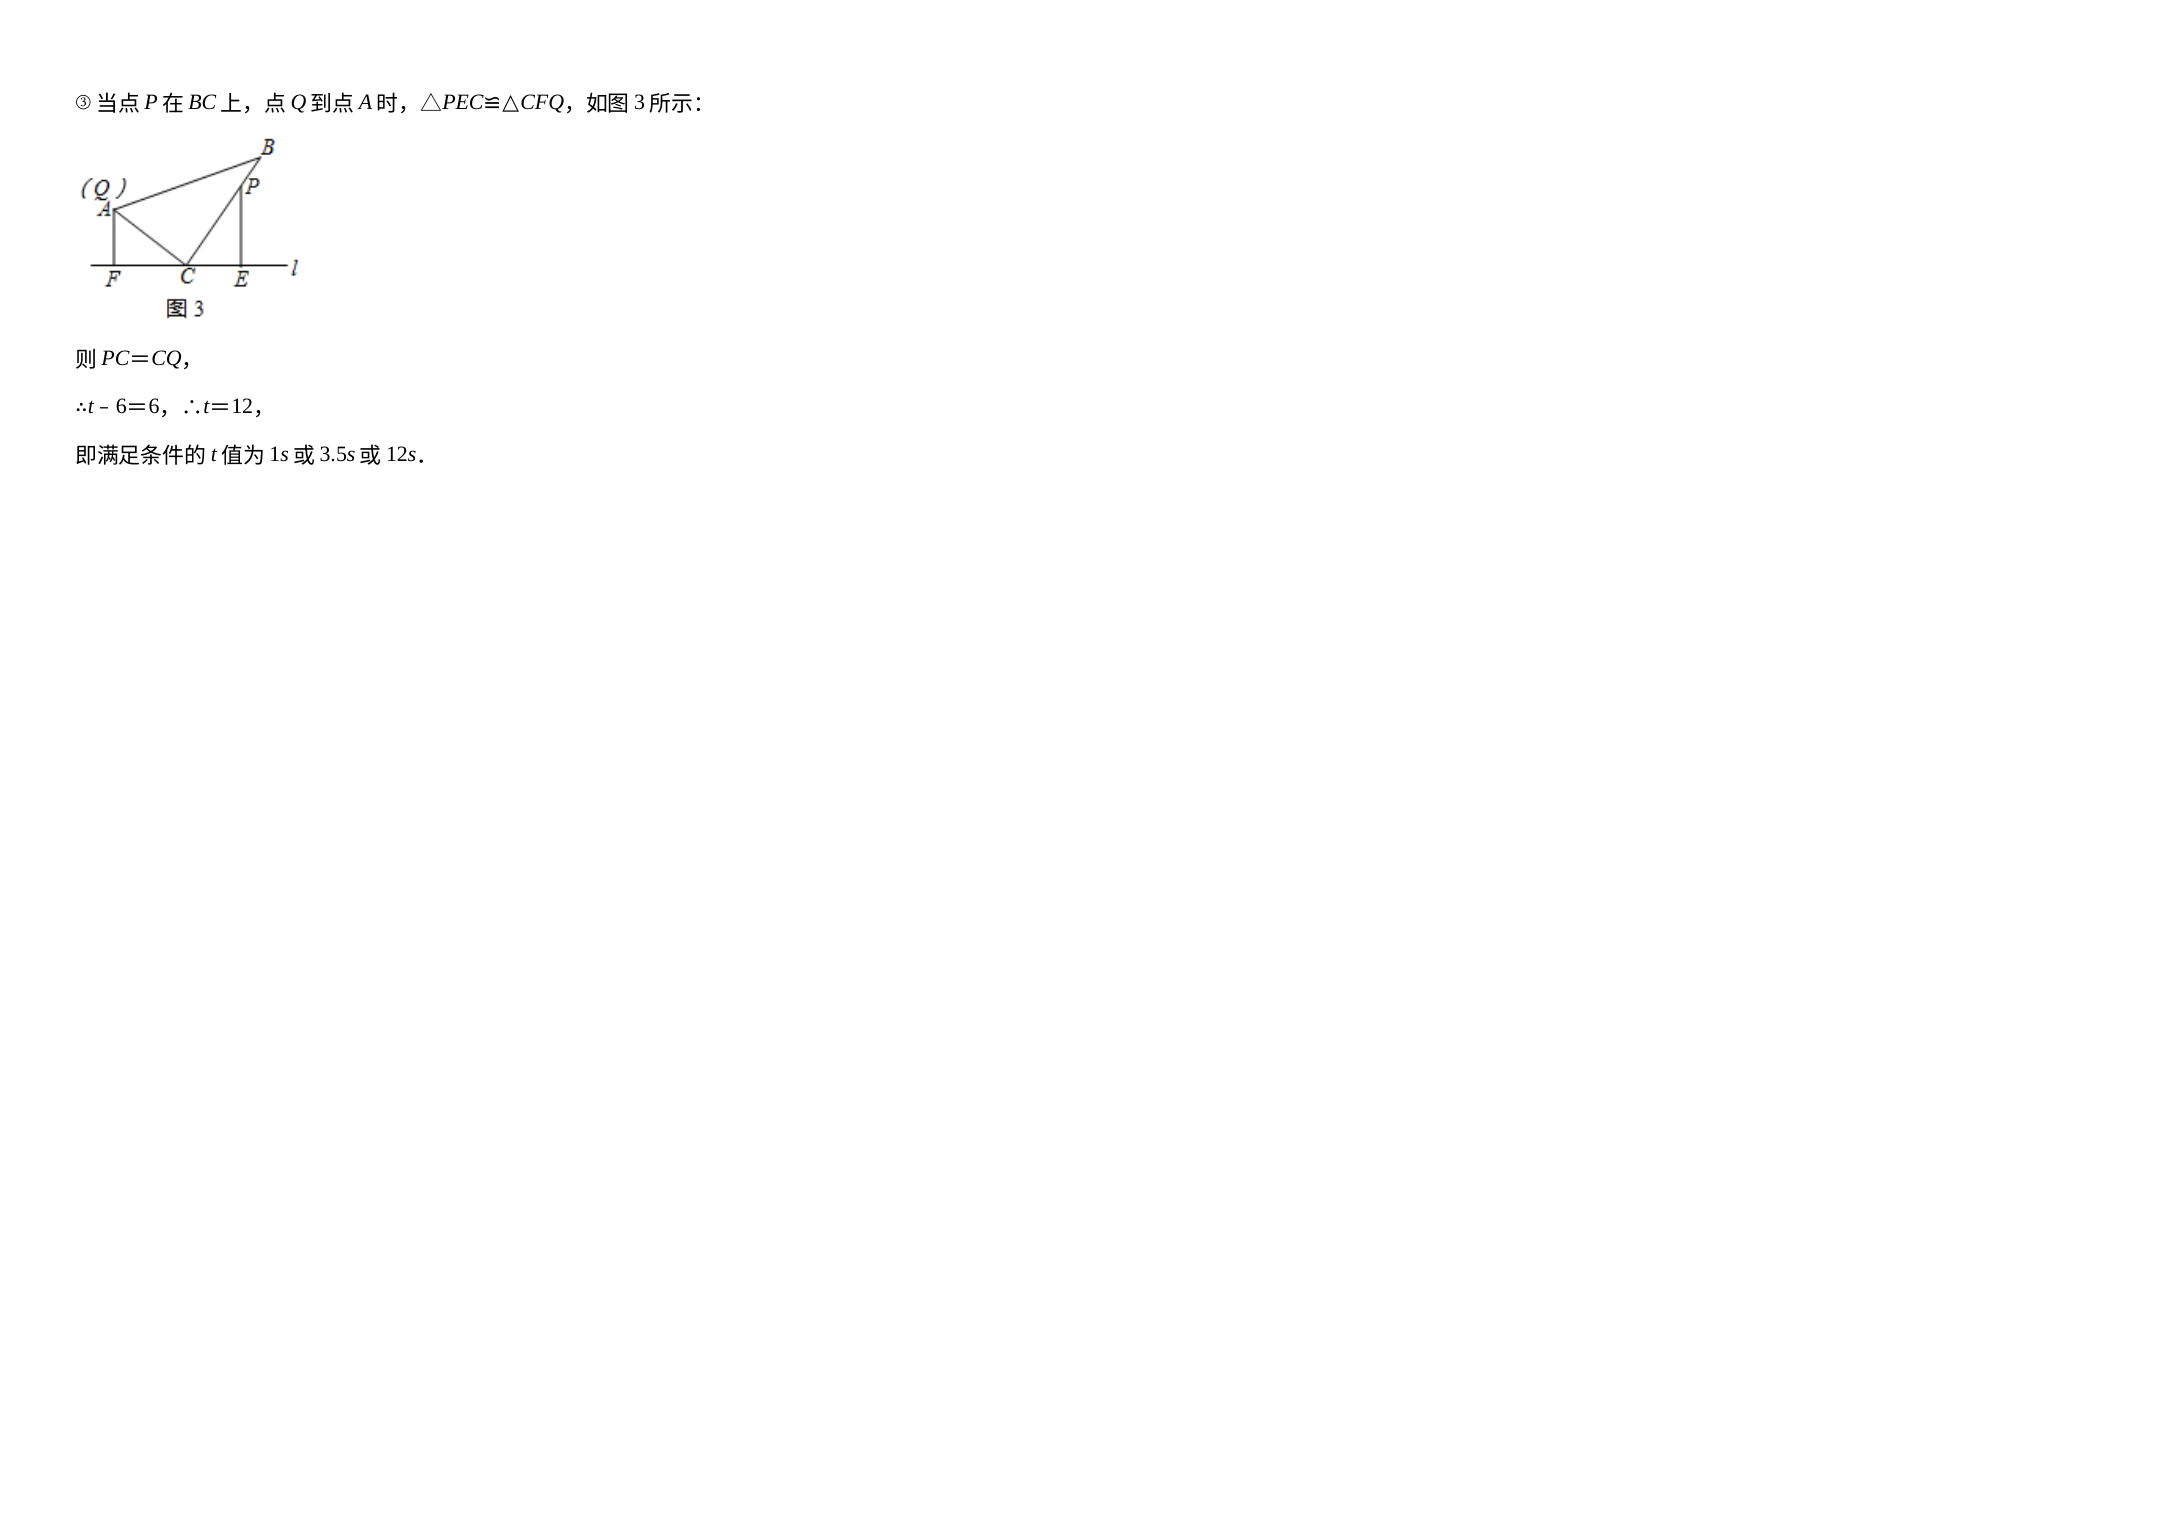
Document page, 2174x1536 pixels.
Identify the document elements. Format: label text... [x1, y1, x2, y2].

text 即满足条件的t值为1s或3.5s或12s． [75, 438, 1064, 470]
text ∴t﹣6＝6，∴t＝12， [75, 389, 1064, 422]
picture [75, 133, 304, 323]
text 则PC＝CQ， [75, 341, 1064, 374]
text ③当点P在BC上，点Q到点A时，△PEC≌△CFQ，如图3所示： [75, 85, 1064, 118]
